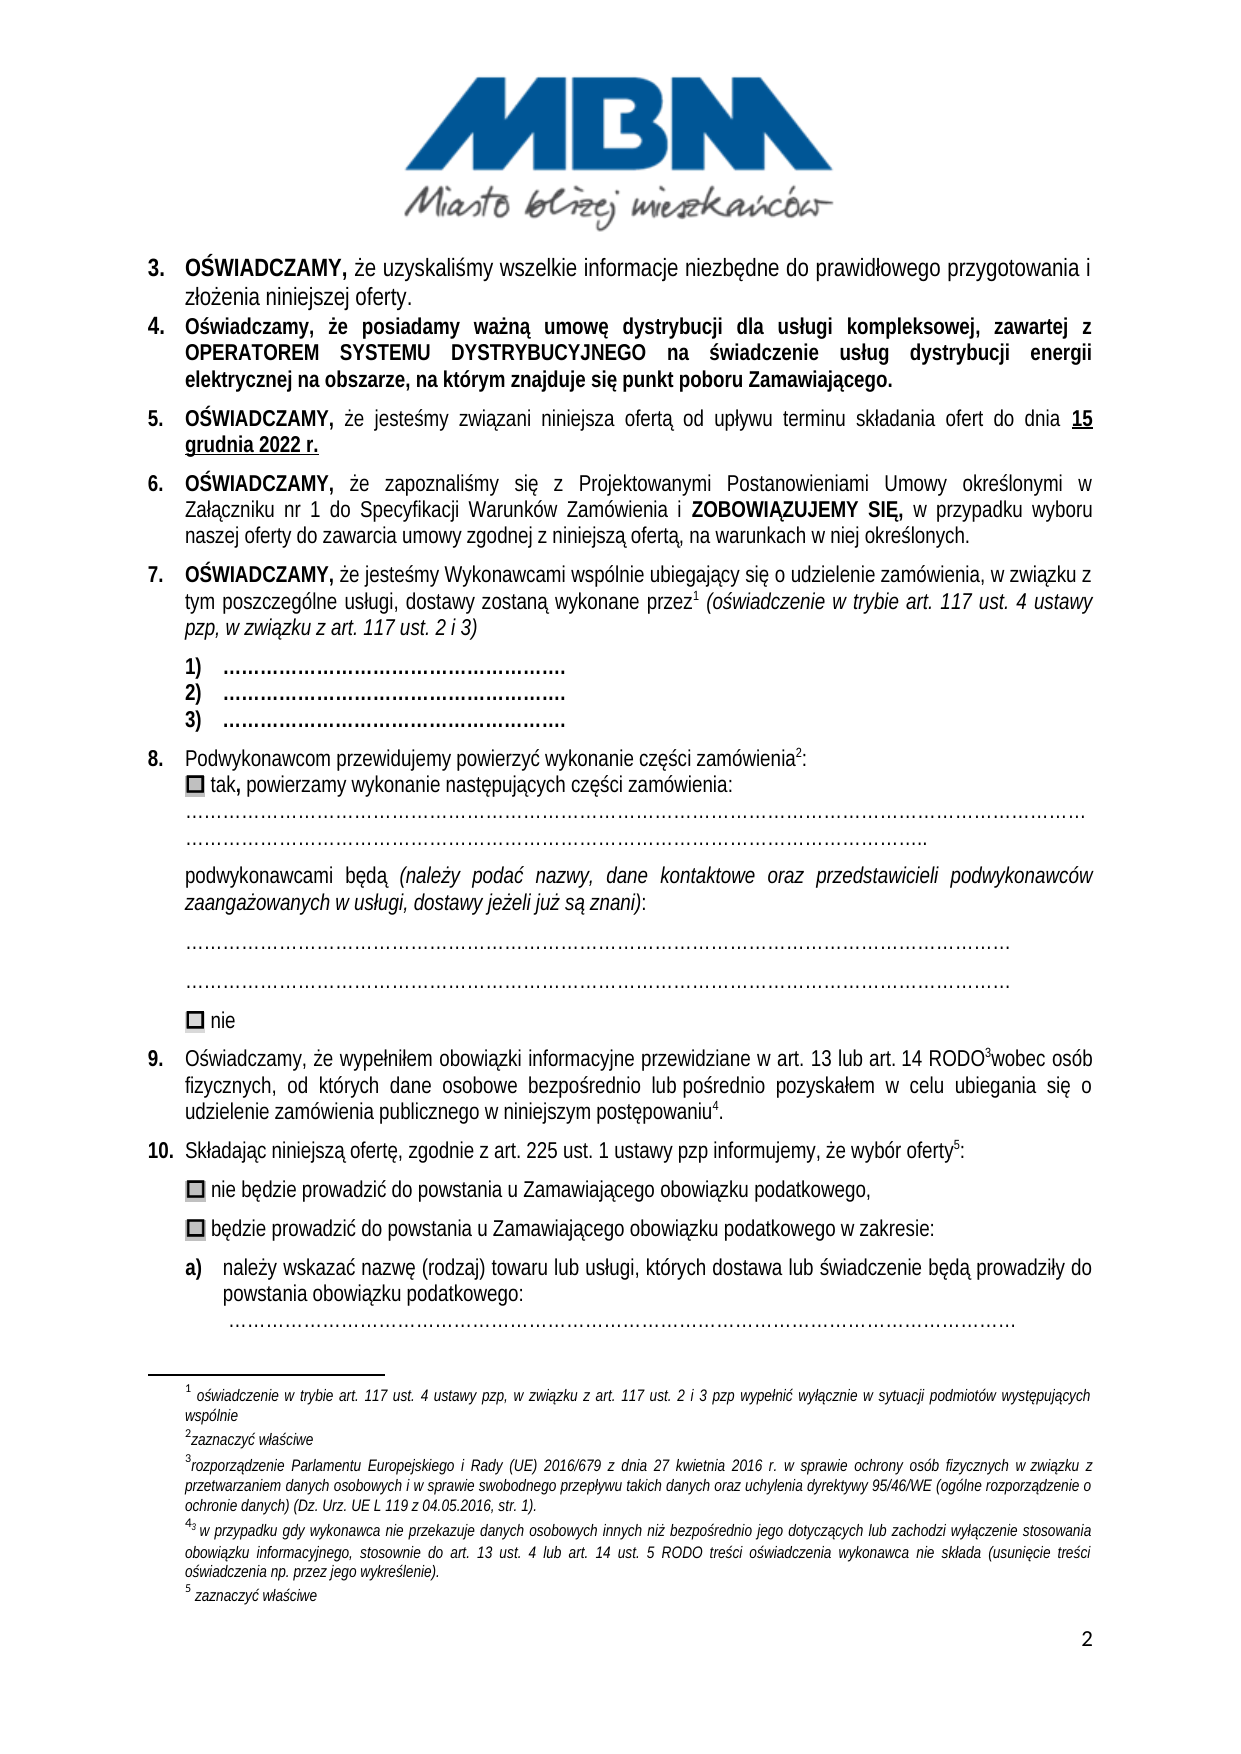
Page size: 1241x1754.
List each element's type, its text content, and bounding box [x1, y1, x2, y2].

text tak, powierzamy wykonanie następujących części zamówienia: [185, 771, 1093, 797]
list ………………………………………………. [185, 706, 1093, 732]
list Oświadczamy, że posiadamy ważną umowę dystrybucji dla usługi kompleksowej, zawartej z OPERATOREM SYSTEMU DYSTRYBUCYJNEGO na świadczenie usług dystrybucji energii elektrycznej na obszarze, na którym znajduje się punkt poboru Zamawiającego. [148, 311, 1093, 392]
list należy wskazać nazwę (rodzaj) towaru lub usługi, których dostawa lub świadczenie będą prowadziły do powstania obowiązku podatkowego: [185, 1253, 1093, 1306]
list Oświadczamy, że wypełniłem obowiązki informacyjne przewidziane w art. 13 lub art. 14 RODOwobec osób fizycznych, od których dane osobowe bezpośrednio lub pośrednio pozyskałem w celu ubiegania się o udzielenie zamówienia publicznego w niniejszym postępowaniu. [148, 1045, 1093, 1124]
text podwykonawcami będą (należy podać nazwy, dane kontaktowe oraz przedstawicieli podwykonawców zaangażowanych w usługi, dostawy jeżeli już są znani): [185, 862, 1093, 915]
list ………………………………………………. [185, 679, 1093, 706]
list Podwykonawcom przewidujemy powierzyć wykonanie części zamówienia: [148, 744, 1093, 771]
list OŚWIADCZAMY, że jesteśmy Wykonawcami wspólnie ubiegający się o udzielenie zamówienia, w związku z tym poszczególne usługi, dostawy zostaną wykonane przez (oświadczenie w trybie art. 117 ust. 4 ustawy pzp, w związku z art. 117 ust. 2 i 3) [148, 561, 1093, 640]
list OŚWIADCZAMY, że zapoznaliśmy się z Projektowanymi Postanowieniami Umowy określonymi w Załączniku nr 1 do Specyfikacji Warunków Zamówienia i ZOBOWIĄZUJEMY SIĘ, w przypadku wyboru naszej oferty do zawarcia umowy zgodnej z niniejszą ofertą, na warunkach w niej określonych. [148, 470, 1093, 549]
list OŚWIADCZAMY, że uzyskaliśmy wszelkie informacje niezbędne do prawidłowego przygotowania i złożenia niniejszej oferty. [148, 253, 1093, 311]
picture [397, 73, 843, 235]
list Składając niniejszą ofertę, zgodnie z art. 225 ust. 1 ustawy pzp informujemy, że wybór oferty: [148, 1137, 1093, 1163]
text nie będzie prowadzić do powstania u Zamawiającego obowiązku podatkowego, [185, 1176, 1093, 1202]
text …………………………………………………………………………………………………………………… [185, 928, 1093, 954]
list ………………………………………………. [185, 653, 1093, 679]
list OŚWIADCZAMY, że jesteśmy związani niniejsza ofertą od upływu terminu składania ofert do dnia 15 grudnia 2022 r. [148, 404, 1093, 457]
list ……………………………………………………………………………………………………………… [223, 1306, 1093, 1333]
text …………………………………………………………………………………………………………………… [185, 967, 1093, 993]
text ……………………………………………………………………………………………………………………………………………………………………………………………………………………………………….. [185, 797, 1093, 850]
text nie [185, 1007, 1093, 1033]
text będzie prowadzić do powstania u Zamawiającego obowiązku podatkowego w zakresie: [185, 1215, 1093, 1241]
